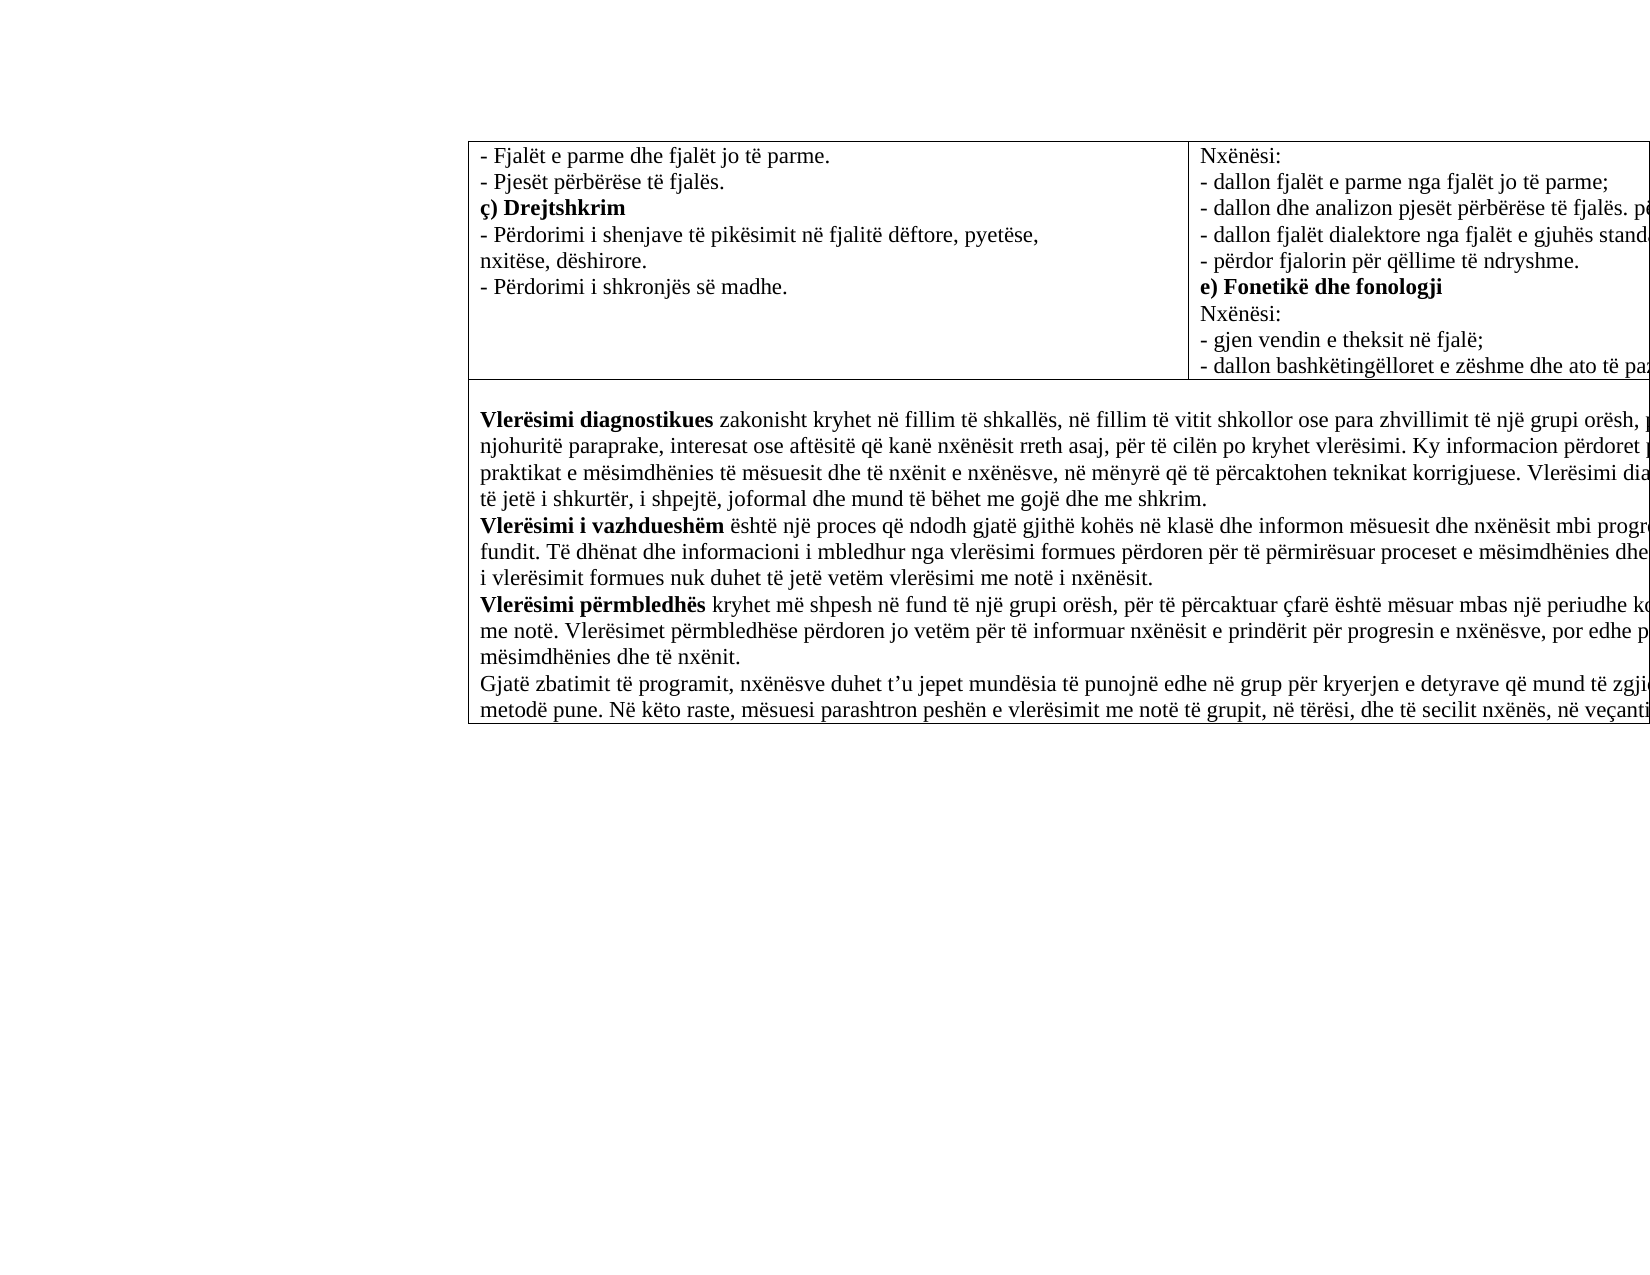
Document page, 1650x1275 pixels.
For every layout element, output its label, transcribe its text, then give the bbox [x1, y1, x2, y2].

table_cell Vlerësimi diagnostikues zakonisht kryhet në fillim të shkallës, në fillim të vitit shkollor ose para zhvillimit të një grupi orësh, për të identifikuar njohuritë paraprake, interesat ose aftësitë që kanë nxënësit rreth asaj, për të cilën po kryhet vlerësimi. Ky informacion përdoret për të orientuar praktikat e mësimdhënies të mësuesit dhe të nxënit e nxënësve, në mënyrë që të përcaktohen teknikat korrigjuese. Vlerësimi diagnostikues mund të jetë i shkurtër, i shpejtë, joformal dhe mund të bëhet me gojë dhe me shkrim. Vlerësimi i vazhdueshëm është një proces që ndodh gjatë gjithë kohës në klasë dhe informon mësuesit dhe nxënësit mbi progresin e këtyre të fundit. Të dhënat dhe informacioni i mbledhur nga vlerësimi formues përdoren për të përmirësuar proceset e mësimdhënies dhe të nxënit. Fokusi i vlerësimit formues nuk duhet të jetë vetëm vlerësimi me notë i nxënësit. Vlerësimi përmbledhës kryhet më shpesh në fund të një grupi orësh, për të përcaktuar çfarë është mësuar mbas një periudhe kohe dhe shoqërohet me notë. Vlerësimet përmbledhëse përdoren jo vetëm për të informuar nxënësit e prindërit për progresin e nxënësve, por edhe për të përmirësuar praktikat e mësimdhënies dhe të nxënit. Gjatë zbatimit të programit, nxënësve duhet t’u jepet mundësia të punojnë edhe në grup për kryerjen e detyrave që mund të zgjidhen me këtë metodë pune. Në këto raste, mësuesi parashtron peshën e vlerësimit me notë të grupit, në tërësi, dhe të secilit nxënës, në veçanti. [469, 380, 1649, 722]
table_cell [469, 142, 1188, 379]
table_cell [1189, 142, 1649, 379]
